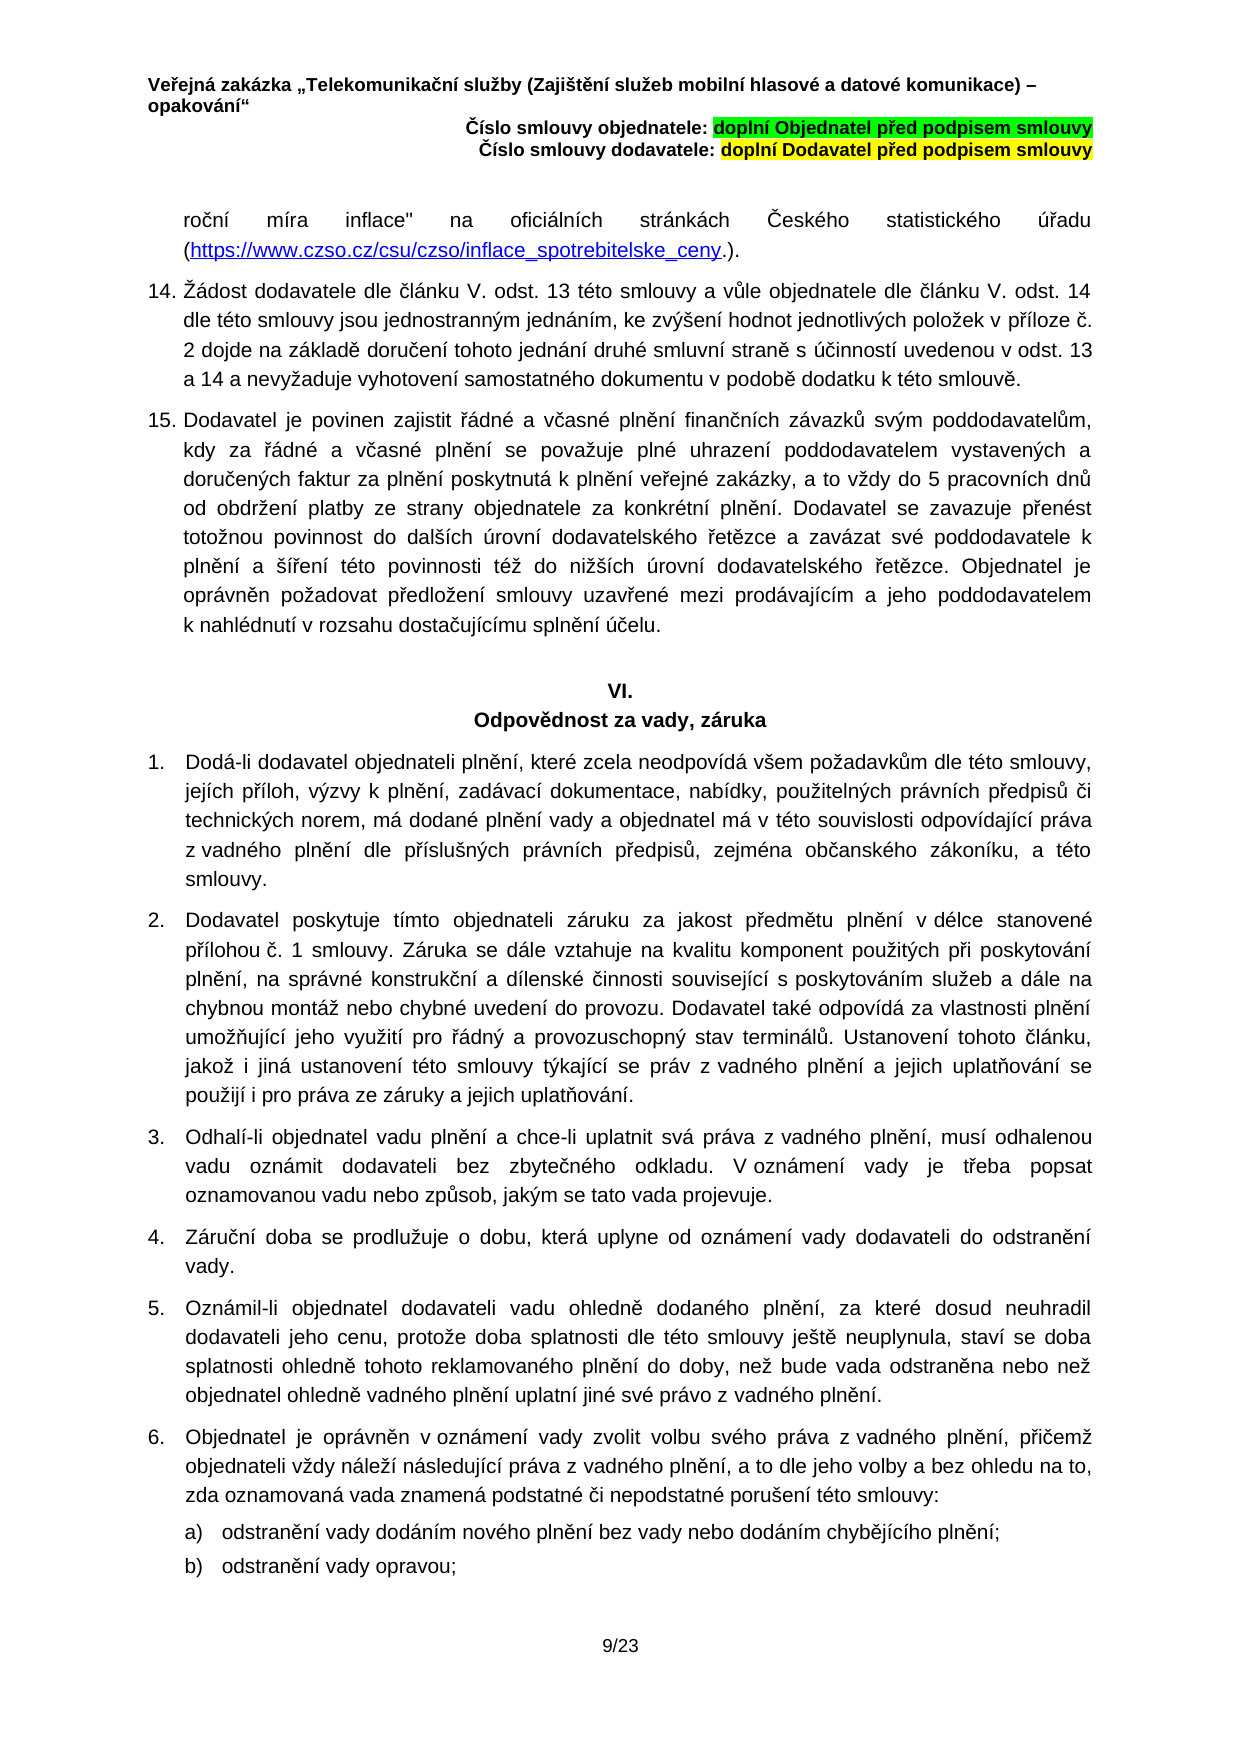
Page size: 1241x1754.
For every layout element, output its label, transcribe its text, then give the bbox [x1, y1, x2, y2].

list Odhalí-li objednatel vadu plnění a chce-li uplatnit svá práva z vadného plnění, musí odhalenou vadu oznámit dodavateli bez zbytečného odkladu. V oznámení vady je třeba popsat oznamovanou vadu nebo způsob, jakým se tato vada projevuje. [148, 1120, 1093, 1207]
text VI. [148, 674, 1093, 703]
list Oznámil-li objednatel dodavateli vadu ohledně dodaného plnění, za které dosud neuhradil dodavateli jeho cenu, protože doba splatnosti dle této smlouvy ještě neuplynula, staví se doba splatnosti ohledně tohoto reklamovaného plnění do doby, než bude vada odstraněna nebo než objednatel ohledně vadného plnění uplatní jiné své právo z vadného plnění. [148, 1291, 1093, 1407]
list Dodavatel je povinen zajistit řádné a včasné plnění finančních závazků svým poddodavatelům, kdy za řádné a včasné plnění se považuje plné uhrazení poddodavatelem vystavených a doručených faktur za plnění poskytnutá k plnění veřejné zakázky, a to vždy do 5 pracovních dnů od obdržení platby ze strany objednatele za konkrétní plnění. Dodavatel se zavazuje přenést totožnou povinnost do dalších úrovní dodavatelského řetězce a zavázat své poddodavatele k plnění a šíření této povinnosti též do nižších úrovní dodavatelského řetězce. Objednatel je oprávněn požadovat předložení smlouvy uzavřené mezi prodávajícím a jeho poddodavatelem k nahlédnutí v rozsahu dostačujícímu splnění účelu. [148, 403, 1093, 636]
list odstranění vady opravou; [184, 1553, 1093, 1577]
list Žádost dodavatele dle článku V. odst. 13 této smlouvy a vůle objednatele dle článku V. odst. 14 dle této smlouvy jsou jednostranným jednáním, ke zvýšení hodnot jednotlivých položek v příloze č. 2 dojde na základě doručení tohoto jednání druhé smluvní straně s účinností uvedenou v odst. 13 a 14 a nevyžaduje vyhotovení samostatného dokumentu v podobě dodatku k této smlouvě. [148, 274, 1093, 391]
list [148, 203, 1093, 261]
text Odpovědnost za vady, záruka [148, 703, 1093, 732]
list Objednatel je oprávněn v oznámení vady zvolit volbu svého práva z vadného plnění, přičemž objednateli vždy náleží následující práva z vadného plnění, a to dle jeho volby a bez ohledu na to, zda oznamovaná vada znamená podstatné či nepodstatné porušení této smlouvy: [148, 1420, 1093, 1507]
list Dodá-li dodavatel objednateli plnění, které zcela neodpovídá všem požadavkům dle této smlouvy, jejích příloh, výzvy k plnění, zadávací dokumentace, nabídky, použitelných právních předpisů či technických norem, má dodané plnění vady a objednatel má v této souvislosti odpovídající práva z vadného plnění dle příslušných právních předpisů, zejména občanského zákoníku, a této smlouvy. [148, 745, 1093, 891]
list Dodavatel poskytuje tímto objednateli záruku za jakost předmětu plnění v délce stanovené přílohou č. 1 smlouvy. Záruka se dále vztahuje na kvalitu komponent použitých při poskytování plnění, na správné konstrukční a dílenské činnosti související s poskytováním služeb a dále na chybnou montáž nebo chybné uvedení do provozu. Dodavatel také odpovídá za vlastnosti plnění umožňující jeho využití pro řádný a provozuschopný stav terminálů. Ustanovení tohoto článku, jakož i jiná ustanovení této smlouvy týkající se práv z vadného plnění a jejich uplatňování se použijí i pro práva ze záruky a jejich uplatňování. [148, 903, 1093, 1107]
list Záruční doba se prodlužuje o dobu, která uplyne od oznámení vady dodavateli do odstranění vady. [148, 1220, 1093, 1278]
list odstranění vady dodáním nového plnění bez vady nebo dodáním chybějícího plnění; [184, 1520, 1093, 1544]
